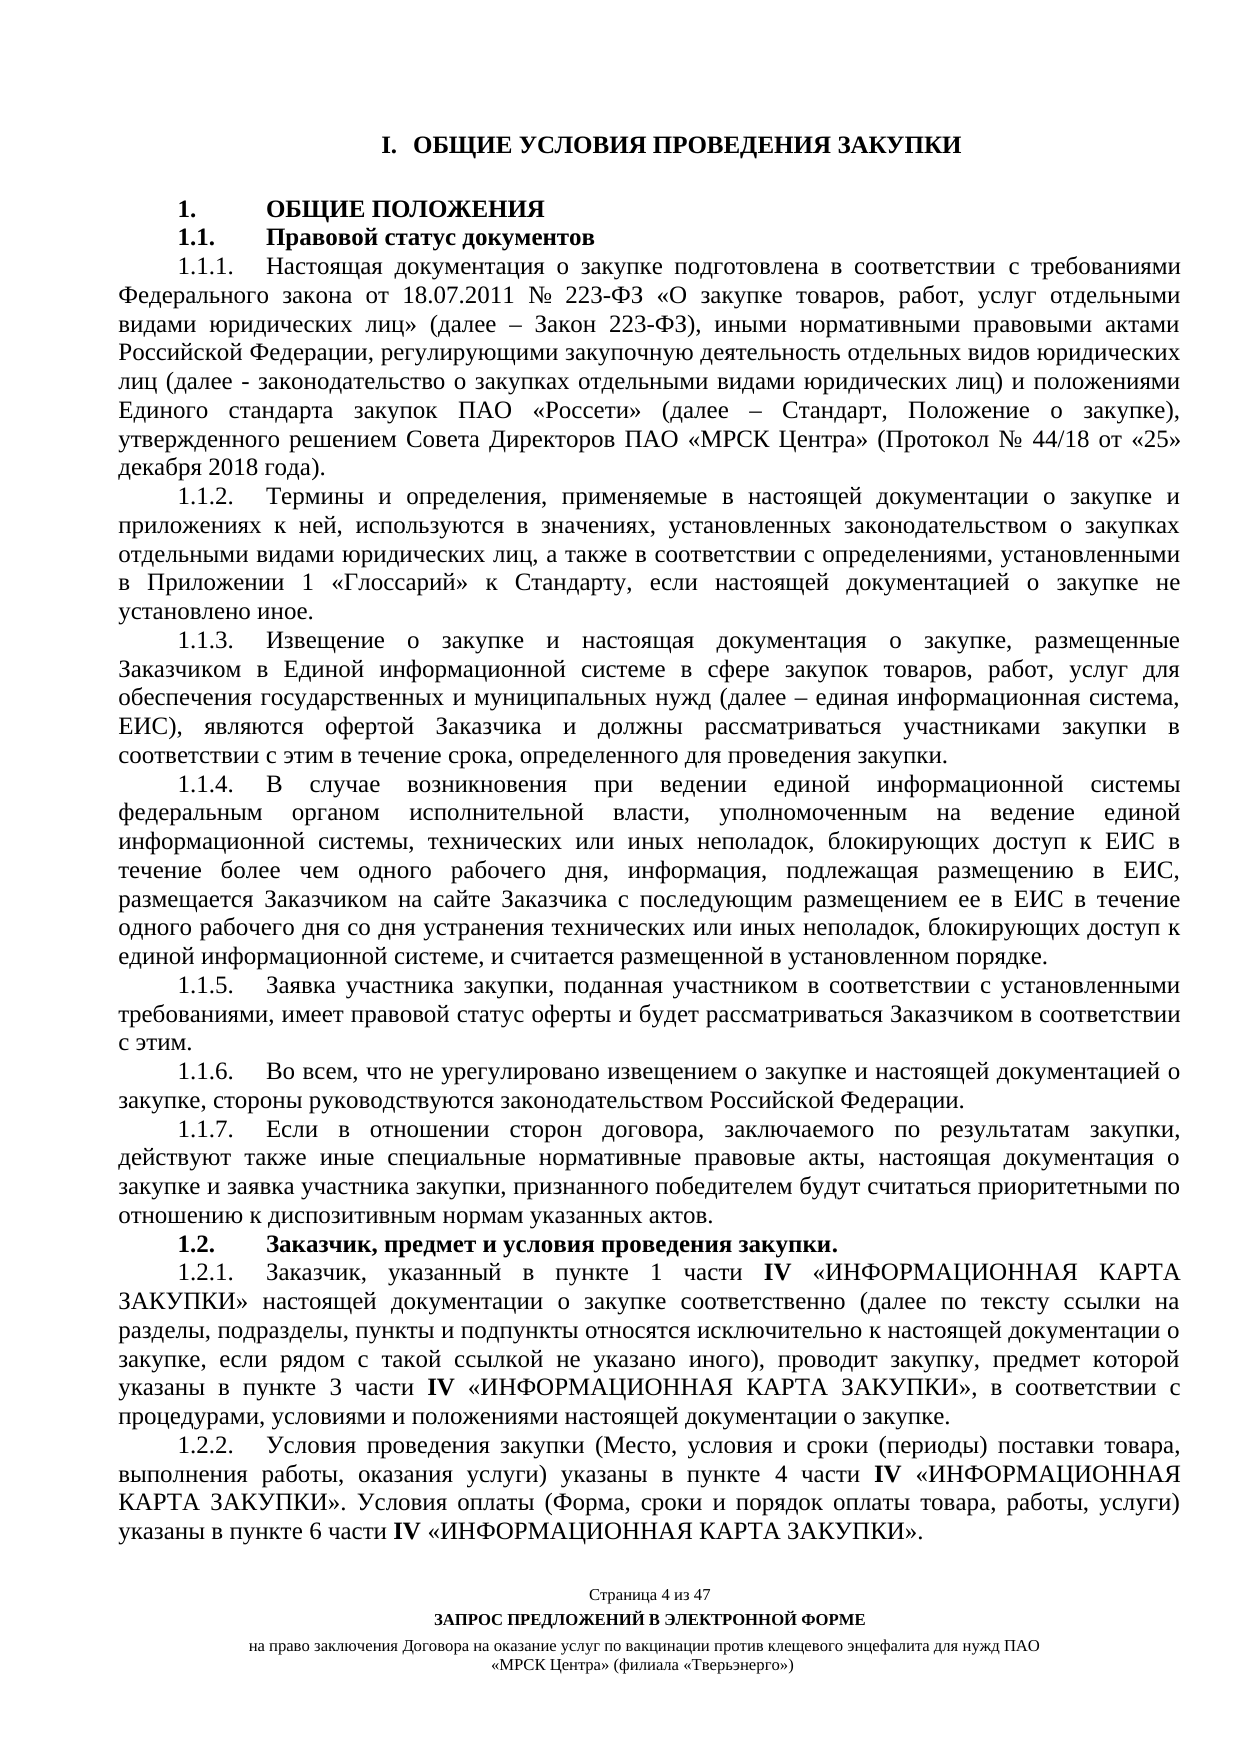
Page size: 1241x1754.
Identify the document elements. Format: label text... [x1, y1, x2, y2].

subtitle Правовой статус документов [118, 222, 1181, 251]
subtitle Условия проведения закупки (Место, условия и сроки (периоды) поставки товара, выполнения работы, оказания услуги) указаны в пункте 4 части IV «ИНФОРМАЦИОННАЯ КАРТА ЗАКУПКИ». Условия оплаты (Форма, сроки и порядок оплаты товара, работы, услуги) указаны в пункте 6 части IV «ИНФОРМАЦИОННАЯ КАРТА ЗАКУПКИ». [118, 1430, 1181, 1545]
list Извещение о закупке и настоящая документация о закупке, размещенные Заказчиком в Единой информационной системе в сфере закупок товаров, работ, услуг для обеспечения государственных и муниципальных нужд (далее – единая информационная система, ЕИС), являются офертой Заказчика и должны рассматриваться участниками закупки в соответствии с этим в течение срока, определенного для проведения закупки. [118, 625, 1181, 769]
list Настоящая документация о закупке подготовлена в соответствии с требованиями Федерального закона от 18.07.2011 № 223-ФЗ «О закупке товаров, работ, услуг отдельными видами юридических лиц» (далее – Закон 223-ФЗ), иными нормативными правовыми актами Российской Федерации, регулирующими закупочную деятельность отдельных видов юридических лиц (далее - законодательство о закупках отдельными видами юридических лиц) и положениями Единого стандарта закупок ПАО «Россети» (далее – Стандарт, Положение о закупке), утвержденного решением Совета Директоров ПАО «МРСК Центра» (Протокол № 44/18 от «25» декабря 2018 года). [118, 251, 1181, 481]
subtitle ОБЩИЕ ПОЛОЖЕНИЯ [118, 194, 1181, 222]
list Термины и определения, применяемые в настоящей документации о закупке и приложениях к ней, используются в значениях, установленных законодательством о закупках отдельными видами юридических лиц, а также в соответствии с определениями, установленными в Приложении 1 «Глоссарий» к Стандарту, если настоящей документацией о закупке не установлено иное. [118, 481, 1181, 625]
list Если в отношении сторон договора, заключаемого по результатам закупки, действуют также иные специальные нормативные правовые акты, настоящая документация о закупке и заявка участника закупки, признанного победителем будут считаться приоритетными по отношению к диспозитивным нормам указанных актов. [118, 1114, 1181, 1229]
list Заявка участника закупки, поданная участником в соответствии с установленными требованиями, имеет правовой статус оферты и будет рассматриваться Заказчиком в соответствии с этим. [118, 970, 1181, 1056]
list В случае возникновения при ведении единой информационной системы федеральным органом исполнительной власти, уполномоченным на ведение единой информационной системы, технических или иных неполадок, блокирующих доступ к ЕИС в течение более чем одного рабочего дня, информация, подлежащая размещению в ЕИС, размещается Заказчиком на сайте Заказчика с последующим размещением ее в ЕИС в течение одного рабочего дня со дня устранения технических или иных неполадок, блокирующих доступ к единой информационной системе, и считается размещенной в установленном порядке. [118, 769, 1181, 970]
subtitle Заказчик, указанный в пункте 1 части IV «ИНФОРМАЦИОННАЯ КАРТА ЗАКУПКИ» настоящей документации о закупке соответственно (далее по тексту ссылки на разделы, подразделы, пункты и подпункты относятся исключительно к настоящей документации о закупке, если рядом с такой ссылкой не указано иного), проводит закупку, предмет которой указаны в пункте 3 части IV «ИНФОРМАЦИОННАЯ КАРТА ЗАКУПКИ», в соответствии с процедурами, условиями и положениями настоящей документации о закупке. [118, 1257, 1181, 1430]
list Во всем, что не урегулировано извещением о закупке и настоящей документацией о закупке, стороны руководствуются законодательством Российской Федерации. [118, 1056, 1181, 1114]
subtitle ОБЩИЕ УСЛОВИЯ ПРОВЕДЕНИЯ закупки [118, 130, 1181, 159]
subtitle Заказчик, предмет и условия проведения закупки. [118, 1229, 1181, 1257]
